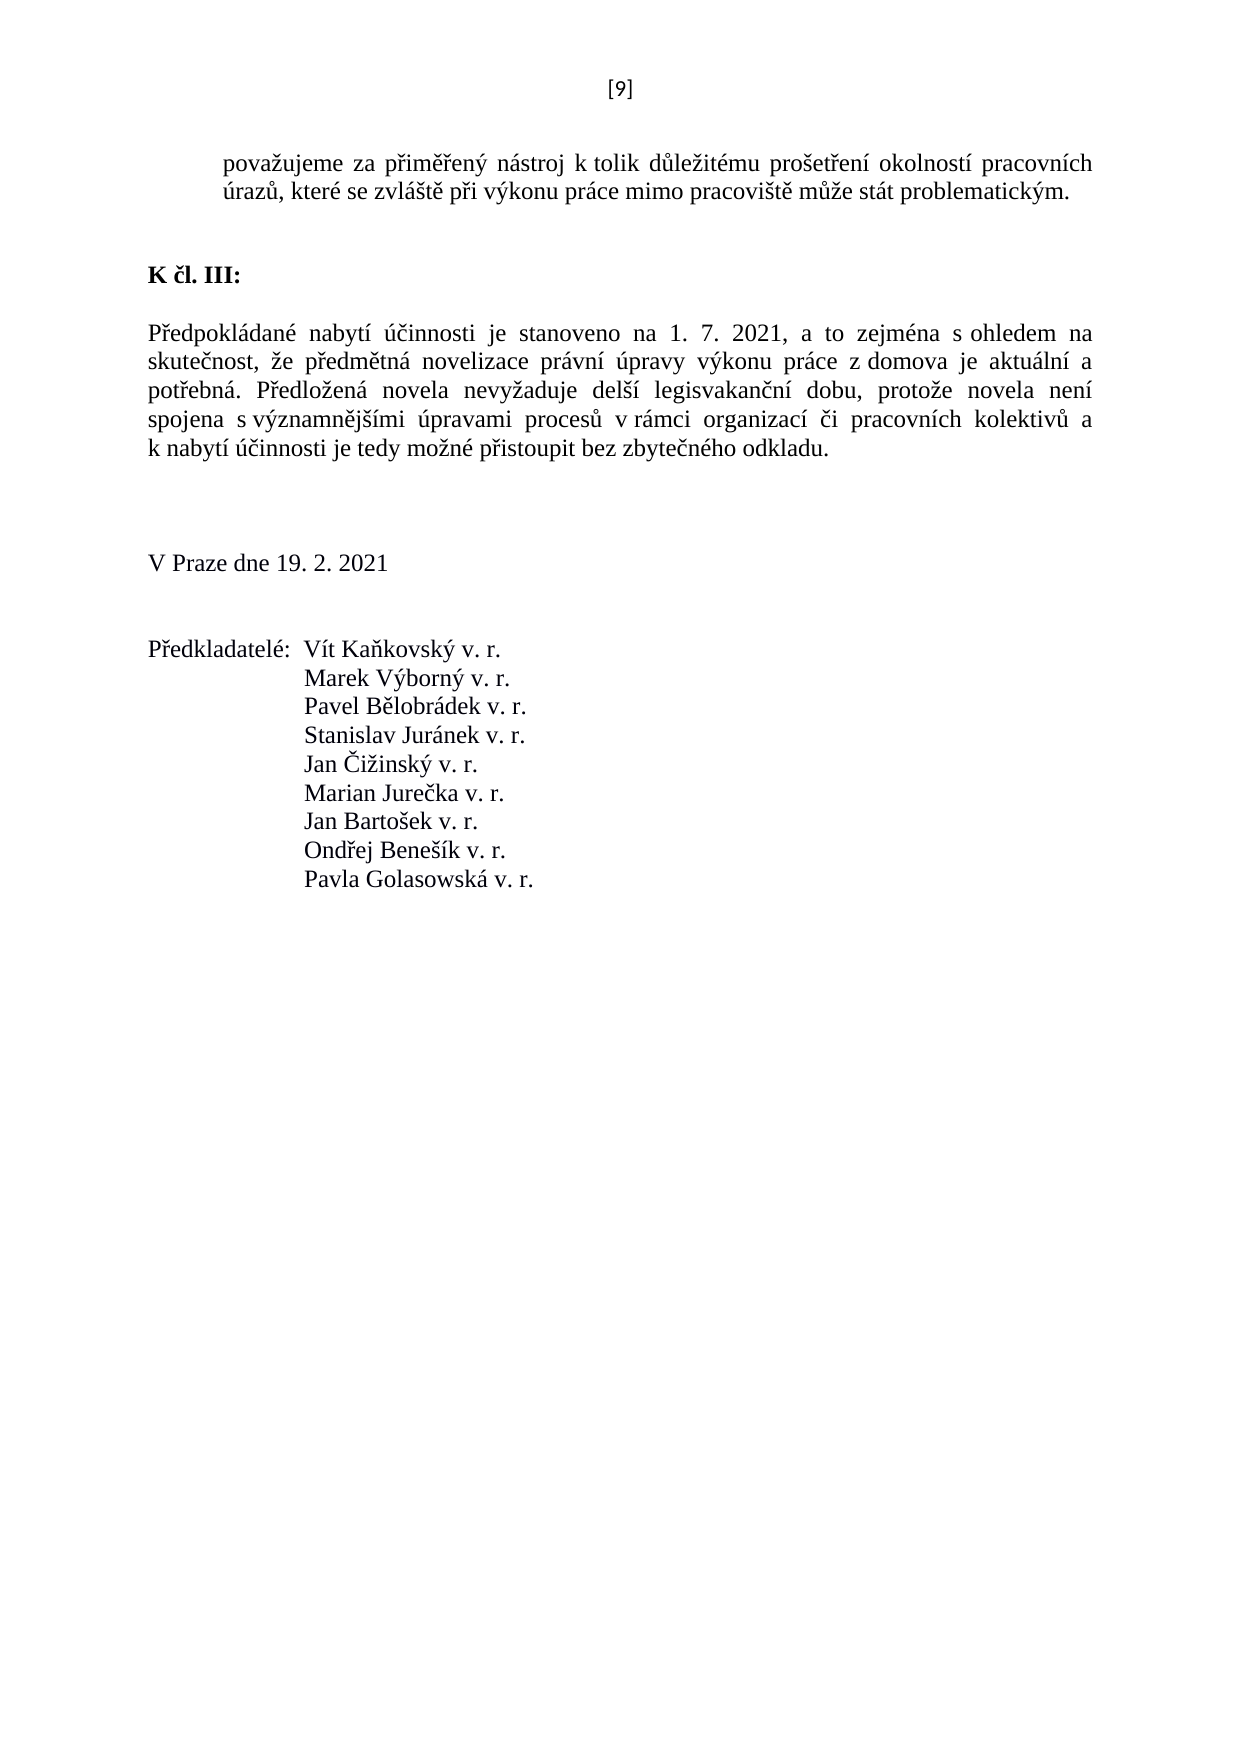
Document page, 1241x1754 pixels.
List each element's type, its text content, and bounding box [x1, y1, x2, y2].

text V Praze dne 19. 2. 2021 [148, 548, 1093, 576]
text Pavla Golasowská v. r. [148, 864, 1093, 893]
text Marian Jurečka v. r. [148, 778, 1093, 806]
text Pavel Bělobrádek v. r. [148, 691, 1093, 720]
text K čl. III: [148, 260, 1093, 289]
text Předkladatelé: Vít Kaňkovský v. r. [148, 634, 1093, 663]
text Stanislav Juránek v. r. [148, 720, 1093, 749]
text Jan Čižinský v. r. [148, 749, 1093, 778]
text Marek Výborný v. r. [148, 663, 1093, 691]
text Jan Bartošek v. r. [148, 806, 1093, 835]
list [185, 148, 1093, 205]
text Předpokládané nabytí účinnosti je stanoveno na 1. 7. 2021, a to zejména s ohledem na skutečnost, že předmětná novelizace právní úpravy výkonu práce z domova je aktuální a potřebná. Předložená novela nevyžaduje delší legisvakanční dobu, protože novela není spojena s významnějšími úpravami procesů v rámci organizací či pracovních kolektivů a k nabytí účinnosti je tedy možné přistoupit bez zbytečného odkladu. [148, 318, 1093, 461]
text Ondřej Benešík v. r. [148, 835, 1093, 864]
